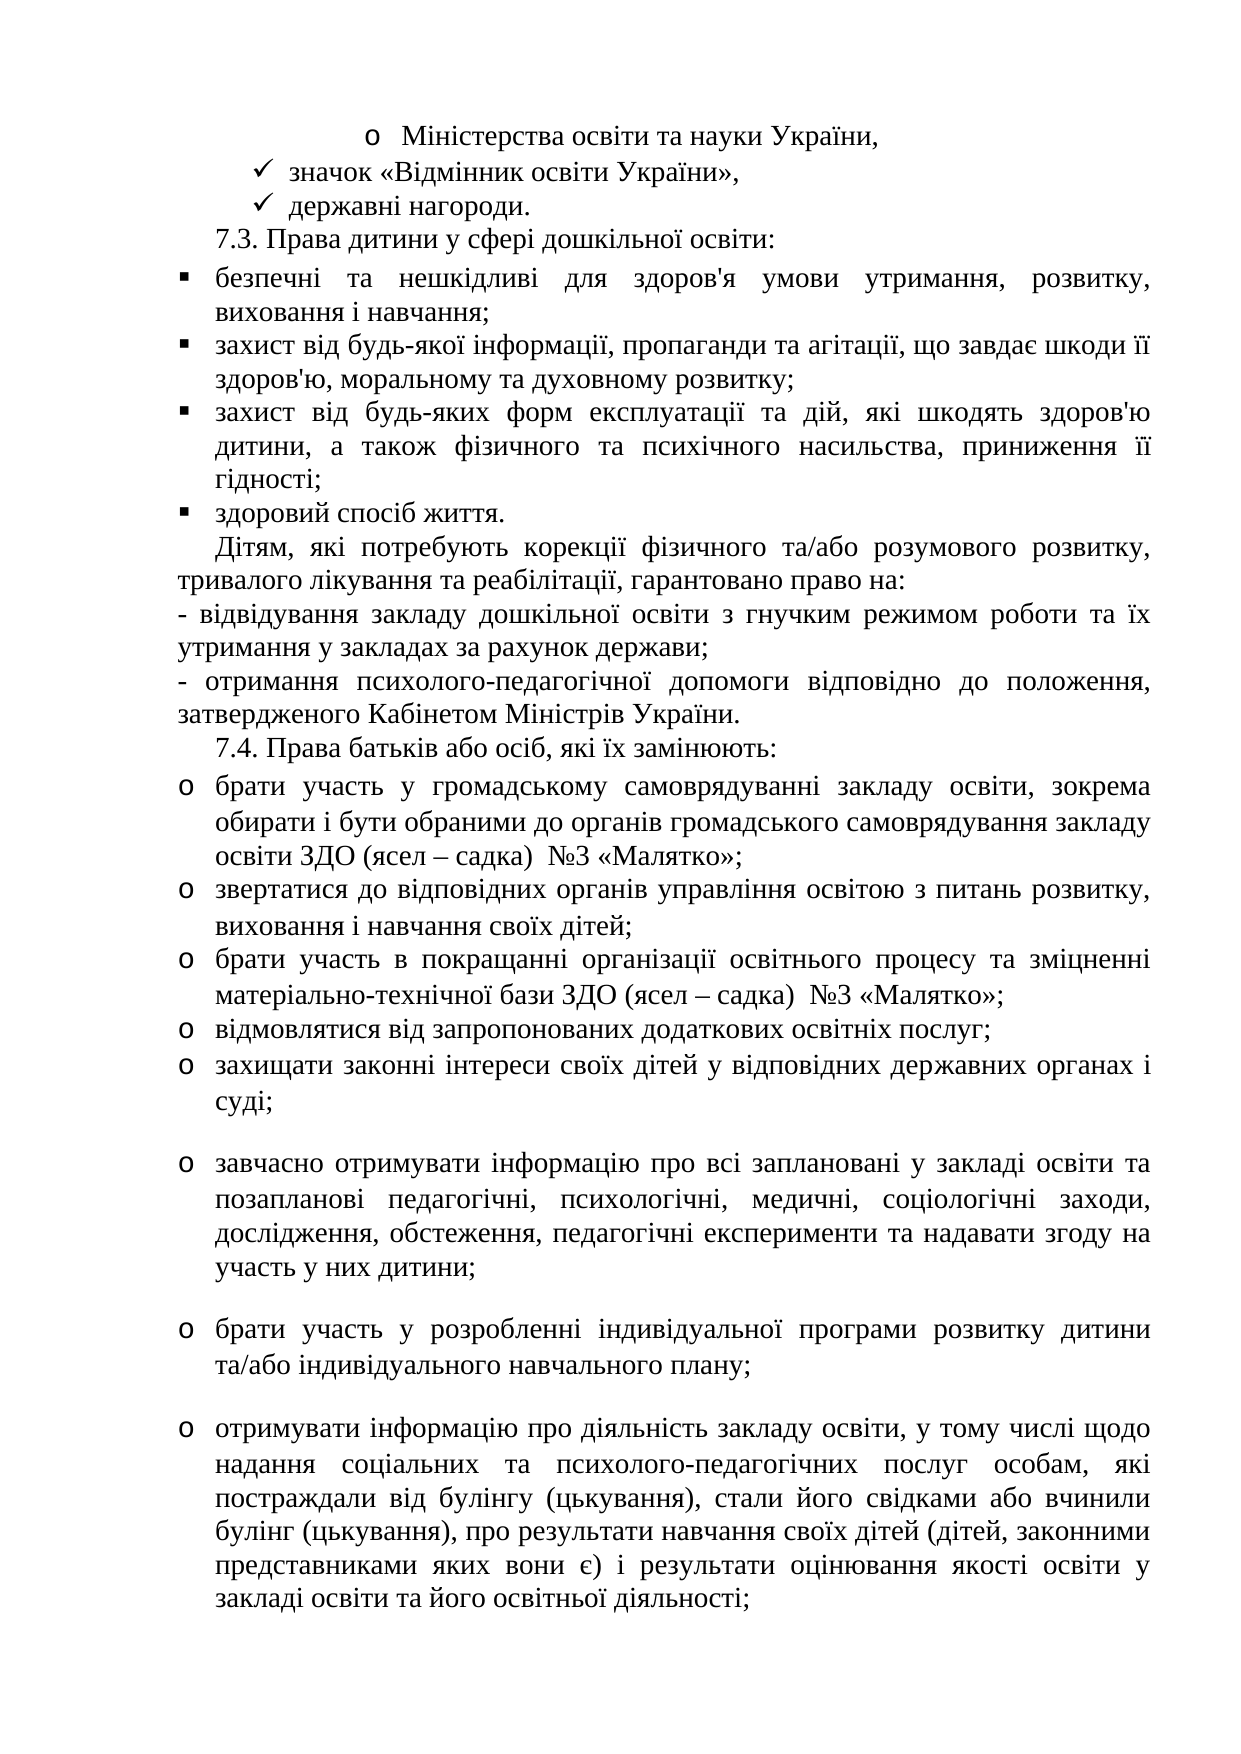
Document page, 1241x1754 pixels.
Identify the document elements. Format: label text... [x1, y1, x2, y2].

list звертатися до відповідних органів управління освітою з питань розвитку, виховання і навчання своїх дітей; [177, 872, 1152, 941]
list відмовлятися від запропонованих додаткових освітніх послуг; [177, 1011, 1152, 1047]
list брати участь в покращанні організації освітнього процесу та зміцненні матеріально-технічної бази ЗДО (ясел – садка) №3 «Малятко»; [177, 941, 1152, 1011]
list захист від будь-яких форм експлуатації та дій, які шкодять здоров'ю дитини, а також фізичного та психічного насильства, приниження її гідності; [177, 394, 1152, 495]
list захищати законні інтереси своїх дітей у відповідних державних органах і суді; [177, 1047, 1152, 1116]
text - відвідування закладу дошкільної освіти з гнучким режимом роботи та їх утримання у закладах за рахунок держави; [177, 596, 1152, 663]
list захист від будь-якої інформації, пропаганди та агітації, що завдає шкоди її здоров'ю, моральному та духовному розвитку; [177, 327, 1152, 394]
list безпечні та нешкідливі для здоров'я умови утримання, розвитку, виховання і навчання; [177, 260, 1152, 327]
list отримувати інформацію про діяльність закладу освіти, у тому числі щодо надання соціальних та психолого-педагогічних послуг особам, які постраждали від булінгу (цькування), стали його свідками або вчинили булінг (цькування), про результати навчання своїх дітей (дітей, законними представниками яких вони є) і результати оцінювання якості освіти у закладі освіти та його освітньої діяльності; [177, 1410, 1152, 1614]
text Дітям, які потребують корекції фізичного та/або розумового розвитку, тривалого лікування та реабілітації, гарантовано право на: [177, 529, 1152, 596]
list брати участь у громадському самоврядуванні закладу освіти, зокрема обирати і бути обраними до органів громадського самоврядування закладу освіти ЗДО (ясел – садка) №3 «Малятко»; [177, 768, 1152, 872]
text - отримання психолого-педагогічної допомоги відповідно до положення, затвердженого Кабінетом Міністрів України. [177, 663, 1152, 730]
list брати участь у розробленні індивідуальної програми розвитку дитини та/або індивідуального навчального плану; [177, 1311, 1152, 1381]
text 7.3. Права дитини у сфері дошкільної освіти: [177, 221, 1152, 255]
list Міністерства освіти та науки України, [363, 118, 1152, 154]
list значок «Відмінник освіти України», [251, 154, 1152, 188]
list завчасно отримувати інформацію про всі заплановані у закладі освіти та позапланові педагогічні, психологічні, медичні, соціологічні заходи, дослідження, обстеження, педагогічні експерименти та надавати згоду на участь у них дитини; [177, 1146, 1152, 1282]
list здоровий спосіб життя. [177, 495, 1152, 529]
list державні нагороди. [251, 188, 1152, 221]
text 7.4. Права батьків або осіб, які їх замінюють: [177, 730, 1152, 763]
